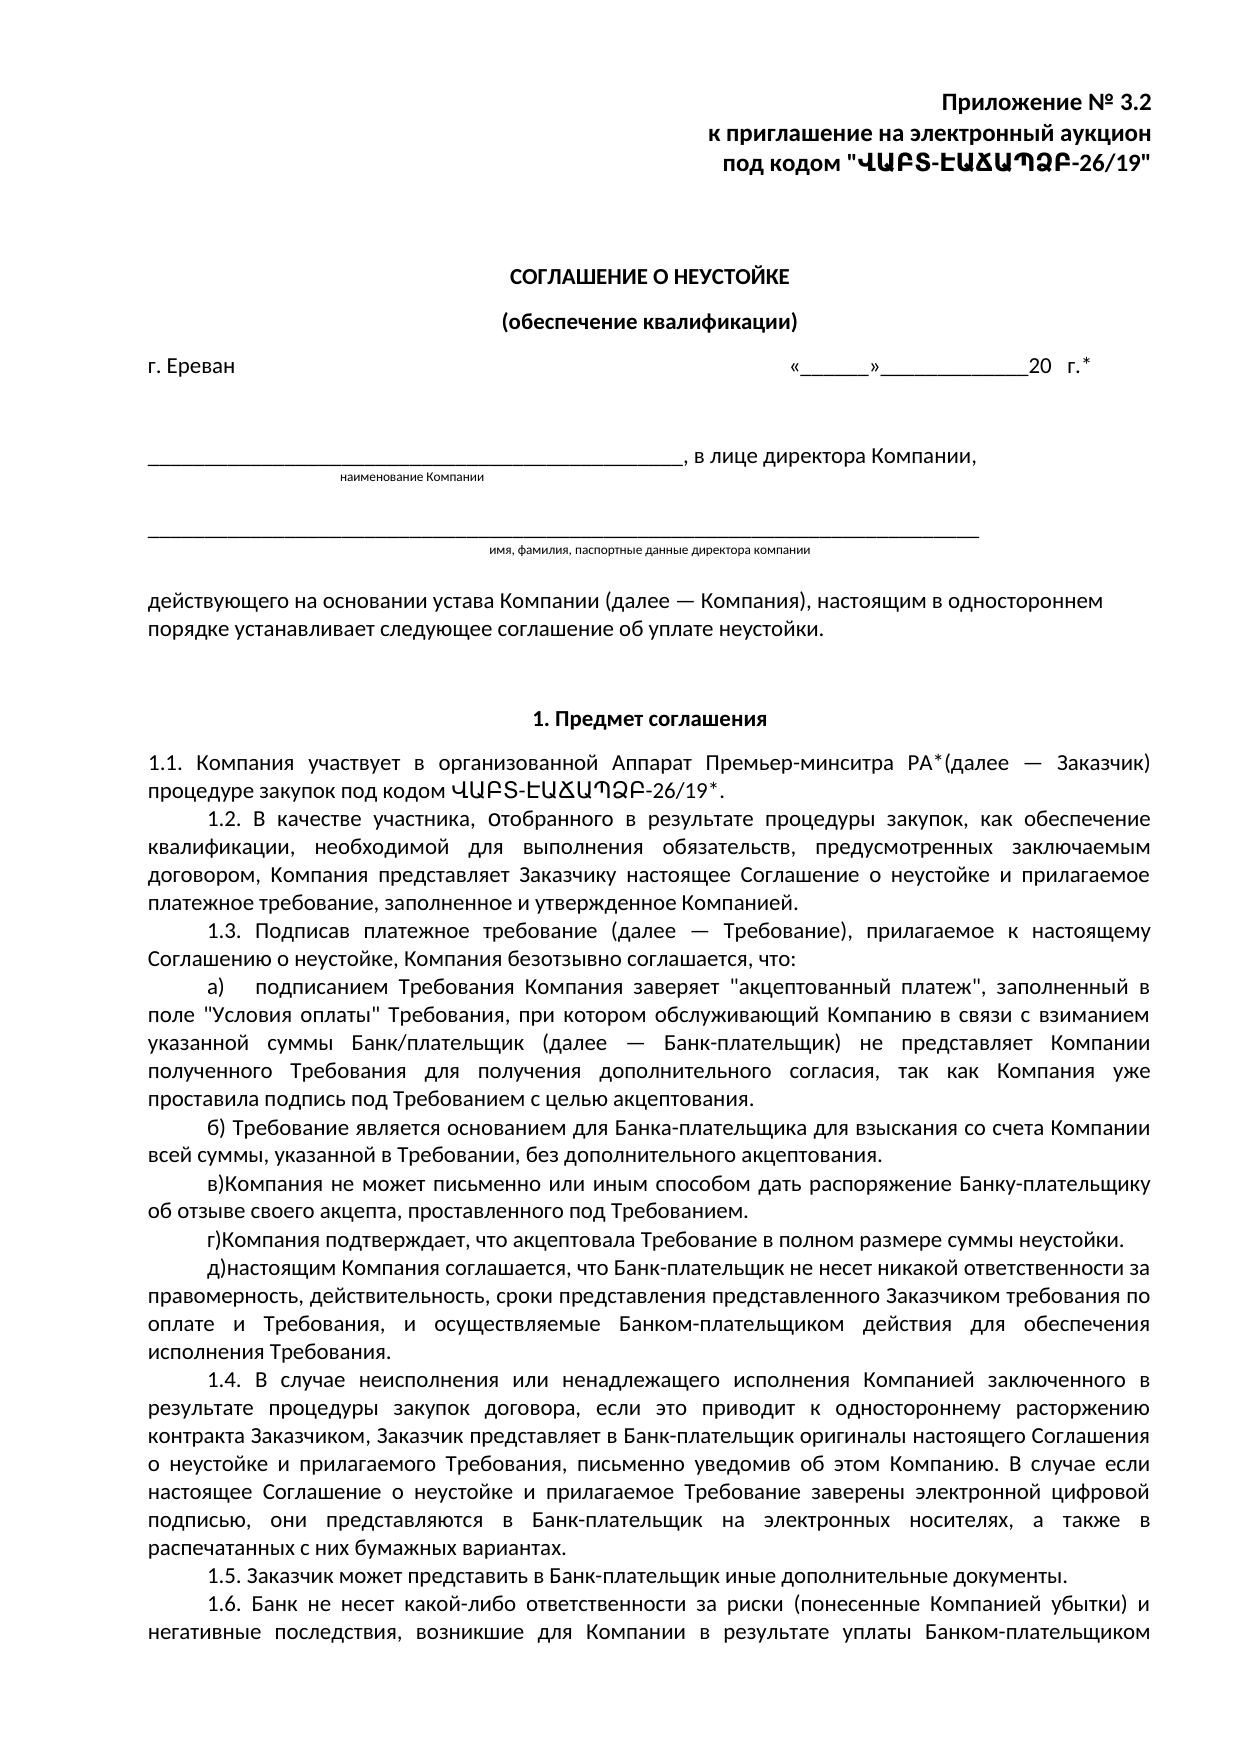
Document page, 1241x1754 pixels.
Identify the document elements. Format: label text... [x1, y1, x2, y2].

text 1.3. Подписав платежное требование (далее — Требование), прилагаемое к настоящему Соглашению о неустойке, Компания безотзывно соглашается, что: [148, 916, 1152, 972]
text г)Компания подтверждает, что акцептовала Требование в полном размере суммы неустойки. [148, 1225, 1152, 1253]
table_header г. Ереван [136, 351, 635, 396]
text а) подписанием Требования Компания заверяет "акцептованный платеж", заполненный в поле "Условия оплаты" Требования, при котором обслуживающий Компанию в связи с взиманием указанной суммы Банк/плательщик (далее — Банк-плательщик) не представляет Компании полученного Требования для получения дополнительного согласия, так как Компания уже проставила подпись под Требованием с целью акцептования. [148, 972, 1152, 1113]
text 1. Предмет соглашения [148, 704, 1152, 732]
text 1.4. В случае неисполнения или ненадлежащего исполнения Компанией заключенного в результате процедуры закупок договора, если это приводит к одностороннему расторжению контракта Заказчиком, Заказчик представляет в Банк-плательщик оригиналы настоящего Соглашения о неустойке и прилагаемого Требования, письменно уведомив об этом Компанию. В случае если настоящее Соглашение о неустойке и прилагаемое Требование заверены электронной цифровой подписью, они представляются в Банк-плательщик на электронных носителях, а также в распечатанных с них бумажных вариантах. [148, 1365, 1152, 1561]
text порядке устанавливает следующее соглашение об уплате неустойки. [148, 614, 1152, 642]
table_header «______»_____________20 г.* [635, 351, 1104, 396]
text в)Компания не может письменно или иным способом дать распоряжение Банку-плательщику об отзыве своего акцепта, проставленного под Требованием. [148, 1169, 1152, 1225]
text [148, 1589, 1152, 1645]
text д)настоящим Компания соглашается, что Банк-плательщик не несет никакой ответственности за правомерность, действительность, сроки представления представленного Заказчиком требования по оплате и Требования, и осуществляемые Банком-плательщиком действия для обеспечения исполнения Требования. [148, 1253, 1152, 1365]
text Приложение № 3.2 [148, 86, 1152, 117]
text 1.5. Заказчик может представить в Банк-плательщик иные дополнительные документы. [148, 1561, 1152, 1589]
text действующего на основании устава Компании (далее — Компания), настоящим в одностороннем [148, 586, 1152, 614]
text имя, фамилия, паспортные данные директора компании [148, 542, 1152, 569]
text _________________________________________________________________________ [148, 513, 1152, 542]
text под кодом "ՎԱԲՏ-ԷԱՃԱՊՁԲ-26/19" [177, 147, 1152, 178]
text _______________________________________________, в лице директора Компании, [148, 441, 1152, 469]
text 1.1. Компания участвует в организованной Аппарат Премьер-минситра РА*(далее — Заказчик) процедуре закупок под кодом ՎԱԲՏ-ԷԱՃԱՊՁԲ-26/19*. [148, 748, 1152, 804]
text 1.2. В качестве участника, օтобранного в результате процедуры закупок, как обеспечение квалификации, необходимой для выполнения обязательств, предусмотренных заключаемым договором, Kомпания представляет Заказчику настоящее Соглашение о неустойке и прилагаемое платежное требование, заполненное и утвержденное Компанией. [148, 804, 1152, 916]
text б) Требование является основанием для Банка-плательщика для взыскания со счета Компании всей суммы, указанной в Требовании, без дополнительного акцептования. [148, 1113, 1152, 1169]
text к приглашение на электронный аукцион [177, 117, 1152, 147]
text СОГЛАШЕНИЕ О НЕУСТОЙКЕ [148, 262, 1152, 290]
text наименование Компании [340, 469, 1152, 497]
text (обеспечение квалификации) [148, 307, 1152, 335]
